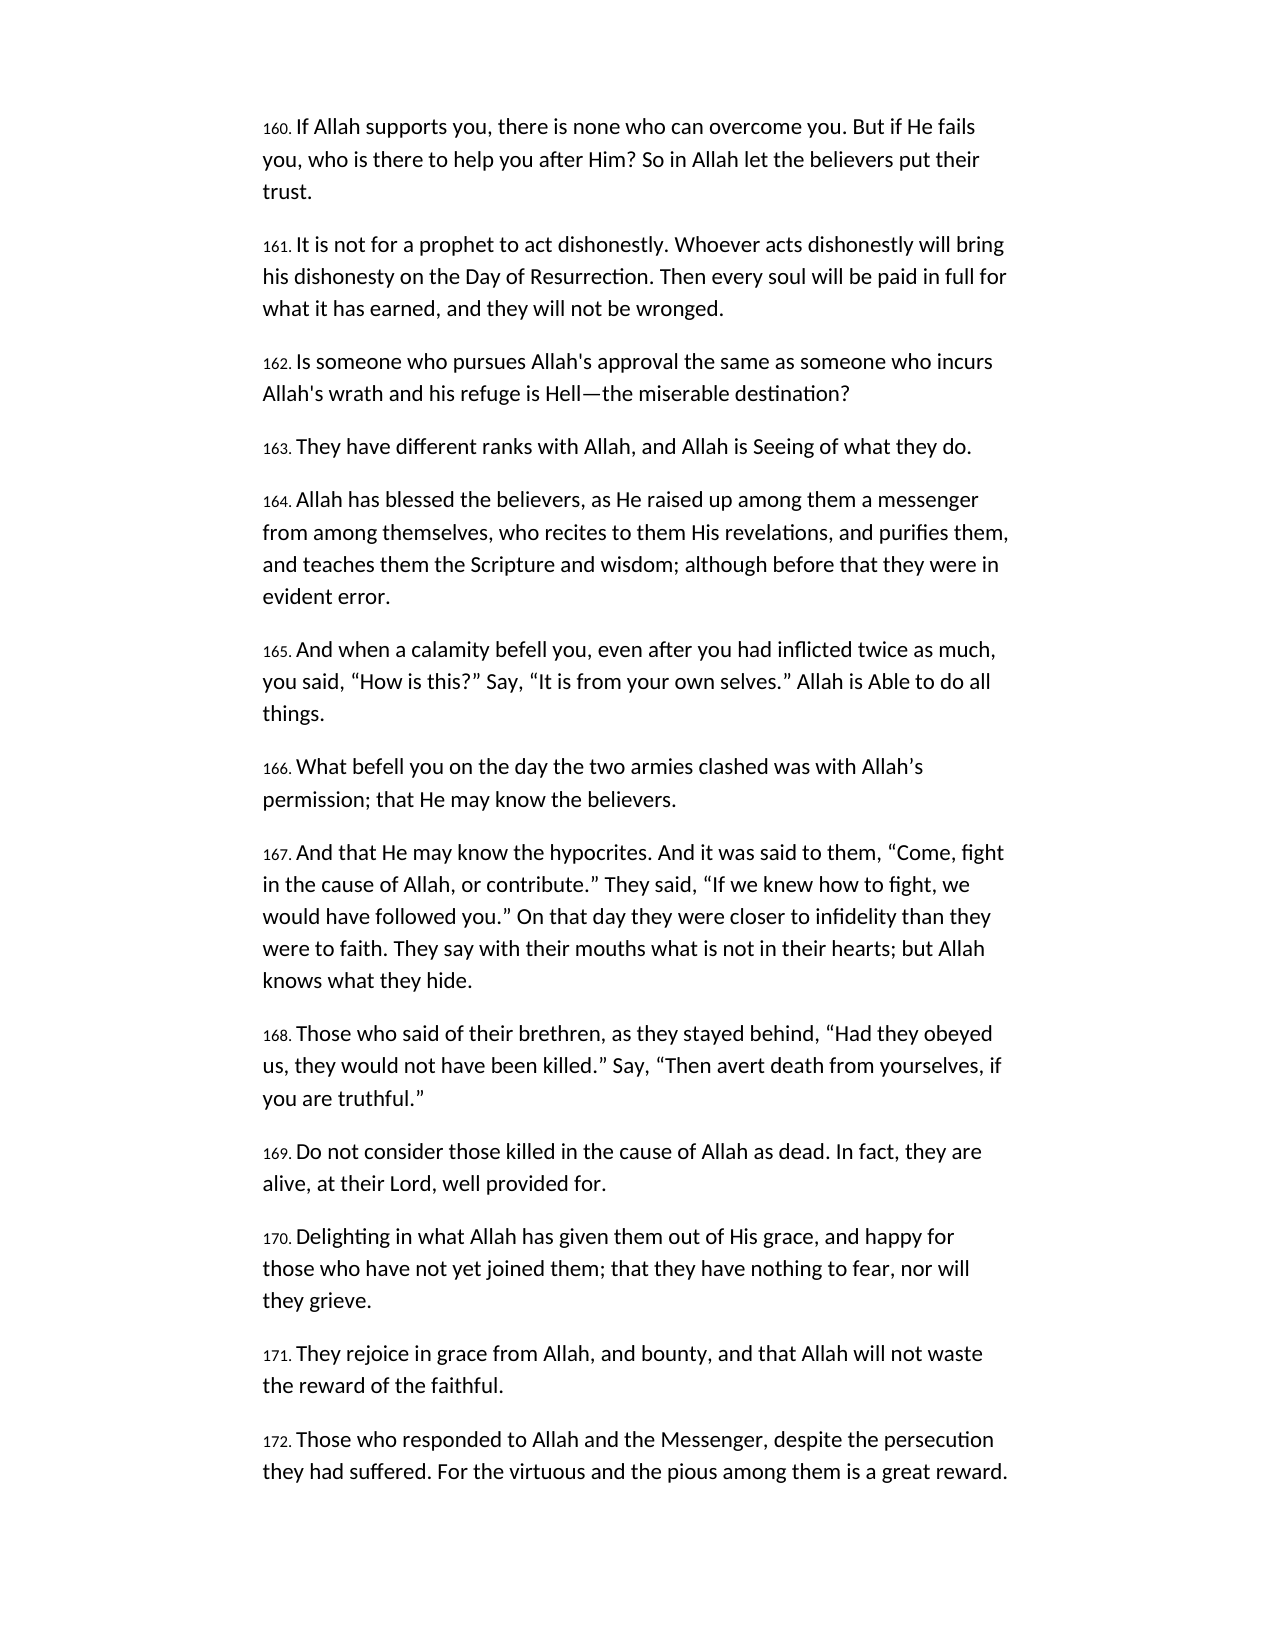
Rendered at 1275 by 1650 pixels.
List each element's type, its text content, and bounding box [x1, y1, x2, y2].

list 166. What befell you on the day the two armies clashed was with Allah’s permission; that He may know the believers. [262, 752, 1012, 813]
list 170. Delighting in what Allah has given them out of His grace, and happy for those who have not yet joined them; that they have nothing to fear, nor will they grieve. [262, 1222, 1012, 1314]
list 165. And when a calamity befell you, even after you had inflicted twice as much, you said, “How is this?” Say, “It is from your own selves.” Allah is Able to do all things. [262, 635, 1012, 727]
list 168. Those who said of their brethren, as they stayed behind, “Had they obeyed us, they would not have been killed.” Say, “Then avert death from yourselves, if you are truthful.” [262, 1019, 1012, 1112]
list 167. And that He may know the hypocrites. And it was said to them, “Come, fight in the cause of Allah, or contribute.” They said, “If we knew how to fight, we would have followed you.” On that day they were closer to infidelity than they were to faith. They say with their mouths what is not in their hearts; but Allah knows what they hide. [262, 838, 1012, 994]
list 162. Is someone who pursues Allah's approval the same as someone who incurs Allah's wrath and his refuge is Hell—the miserable destination? [262, 347, 1012, 407]
list 172. Those who responded to Allah and the Messenger, despite the persecution they had suffered. For the virtuous and the pious among them is a great reward. [262, 1425, 1012, 1485]
list 161. It is not for a prophet to act dishonestly. Whoever acts dishonestly will bring his dishonesty on the Day of Resurrection. Then every soul will be paid in full for what it has earned, and they will not be wronged. [262, 230, 1012, 322]
list 169. Do not consider those killed in the cause of Allah as dead. In fact, they are alive, at their Lord, well provided for. [262, 1137, 1012, 1197]
list 164. Allah has blessed the believers, as He raised up among them a messenger from among themselves, who recites to them His revelations, and purifies them, and teaches them the Scripture and wisdom; although before that they were in evident error. [262, 486, 1012, 610]
list 160. If Allah supports you, there is none who can overcome you. But if He fails you, who is there to help you after Him? So in Allah let the believers put their trust. [262, 112, 1012, 205]
list 171. They rejoice in grace from Allah, and bounty, and that Allah will not waste the reward of the faithful. [262, 1339, 1012, 1400]
list 163. They have different ranks with Allah, and Allah is Seeing of what they do. [262, 432, 1012, 461]
